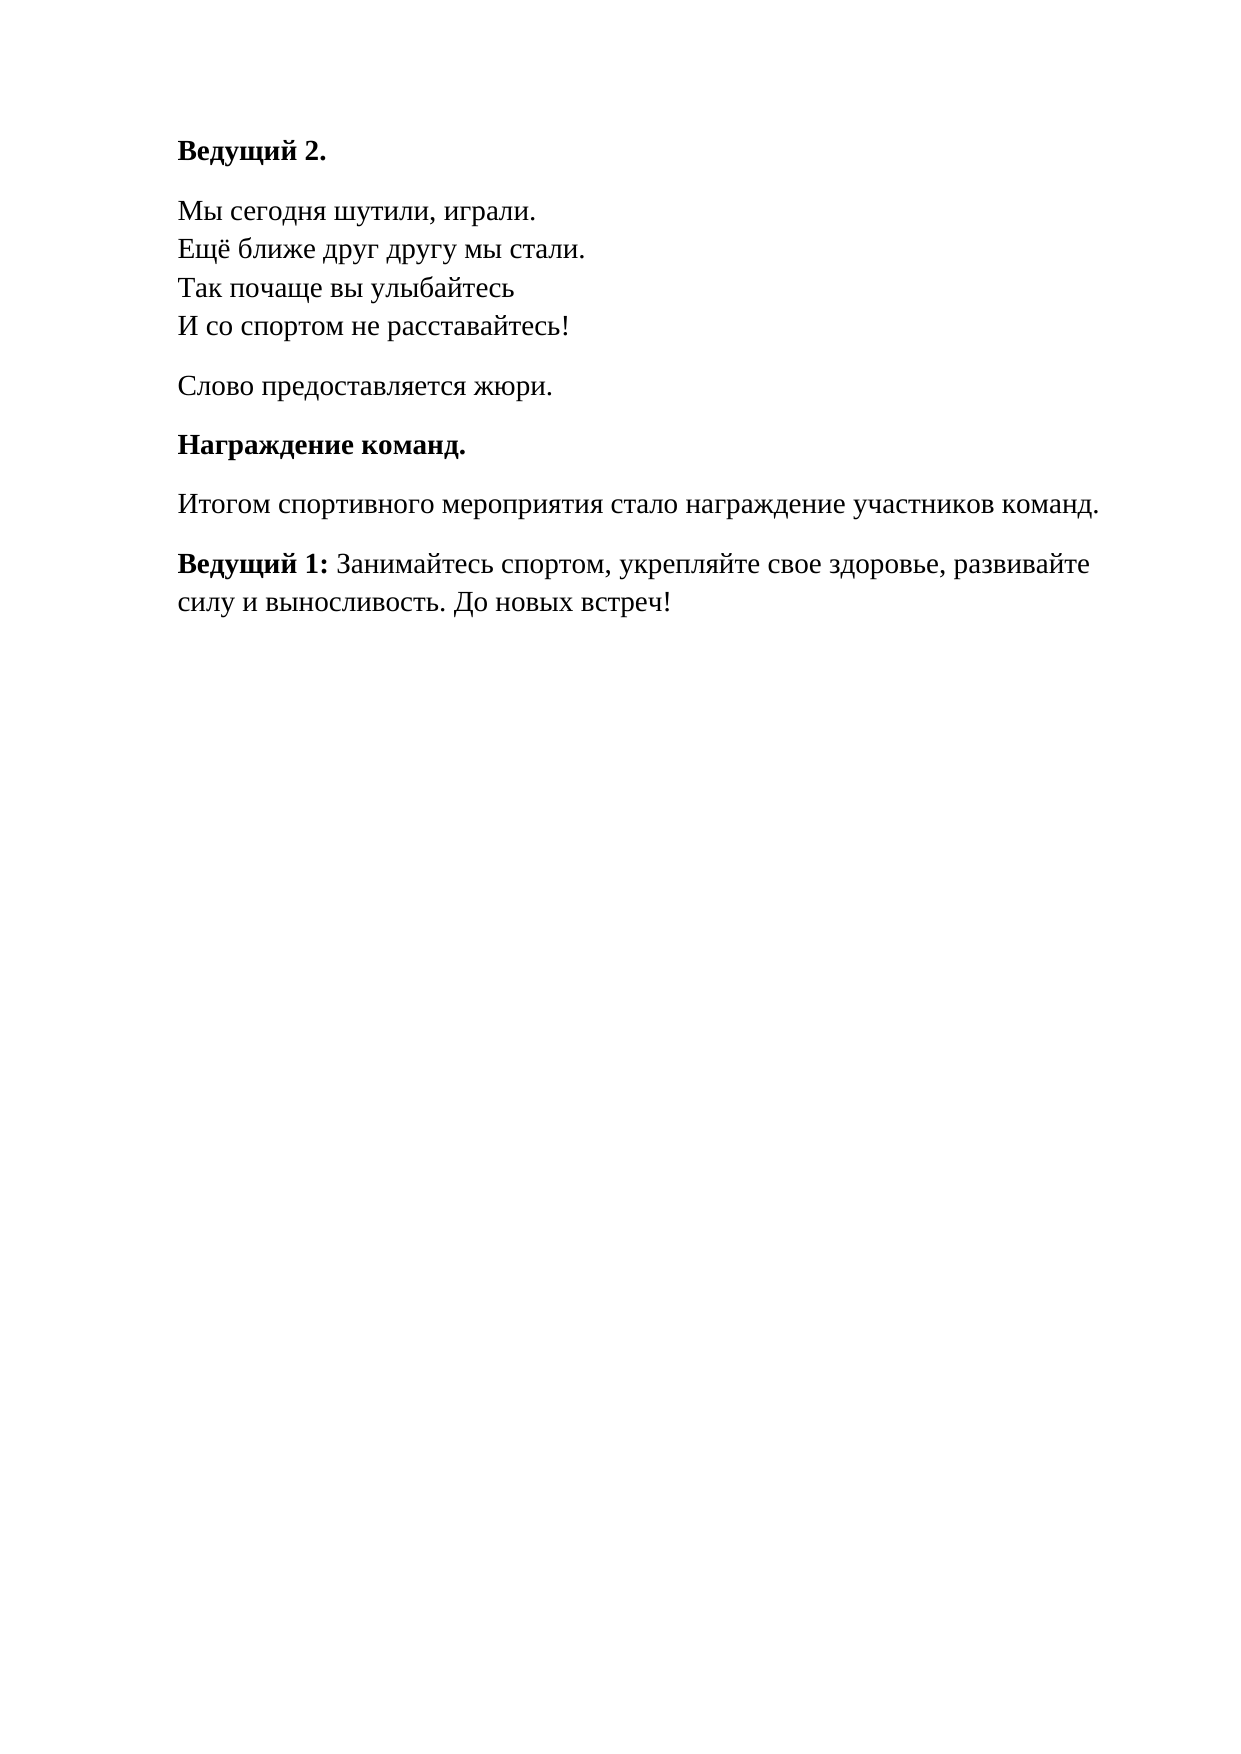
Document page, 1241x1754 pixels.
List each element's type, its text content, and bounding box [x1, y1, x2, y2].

text Итогом спортивного мероприятия стало награждение участников команд. [177, 486, 1152, 520]
text Мы сегодня шутили, играли. Ещё ближе друг другу мы стали. Так почаще вы улыбайтесь И со спортом не расставайтесь! [177, 193, 1152, 342]
text Награждение команд. [177, 427, 1152, 461]
text Ведущий 2. [177, 133, 1152, 167]
text Ведущий 1: Занимайтесь спортом, укрепляйте свое здоровье, развивайте силу и выносливость. До новых встреч! [177, 546, 1152, 618]
text Слово предоставляется жюри. [177, 368, 1152, 401]
